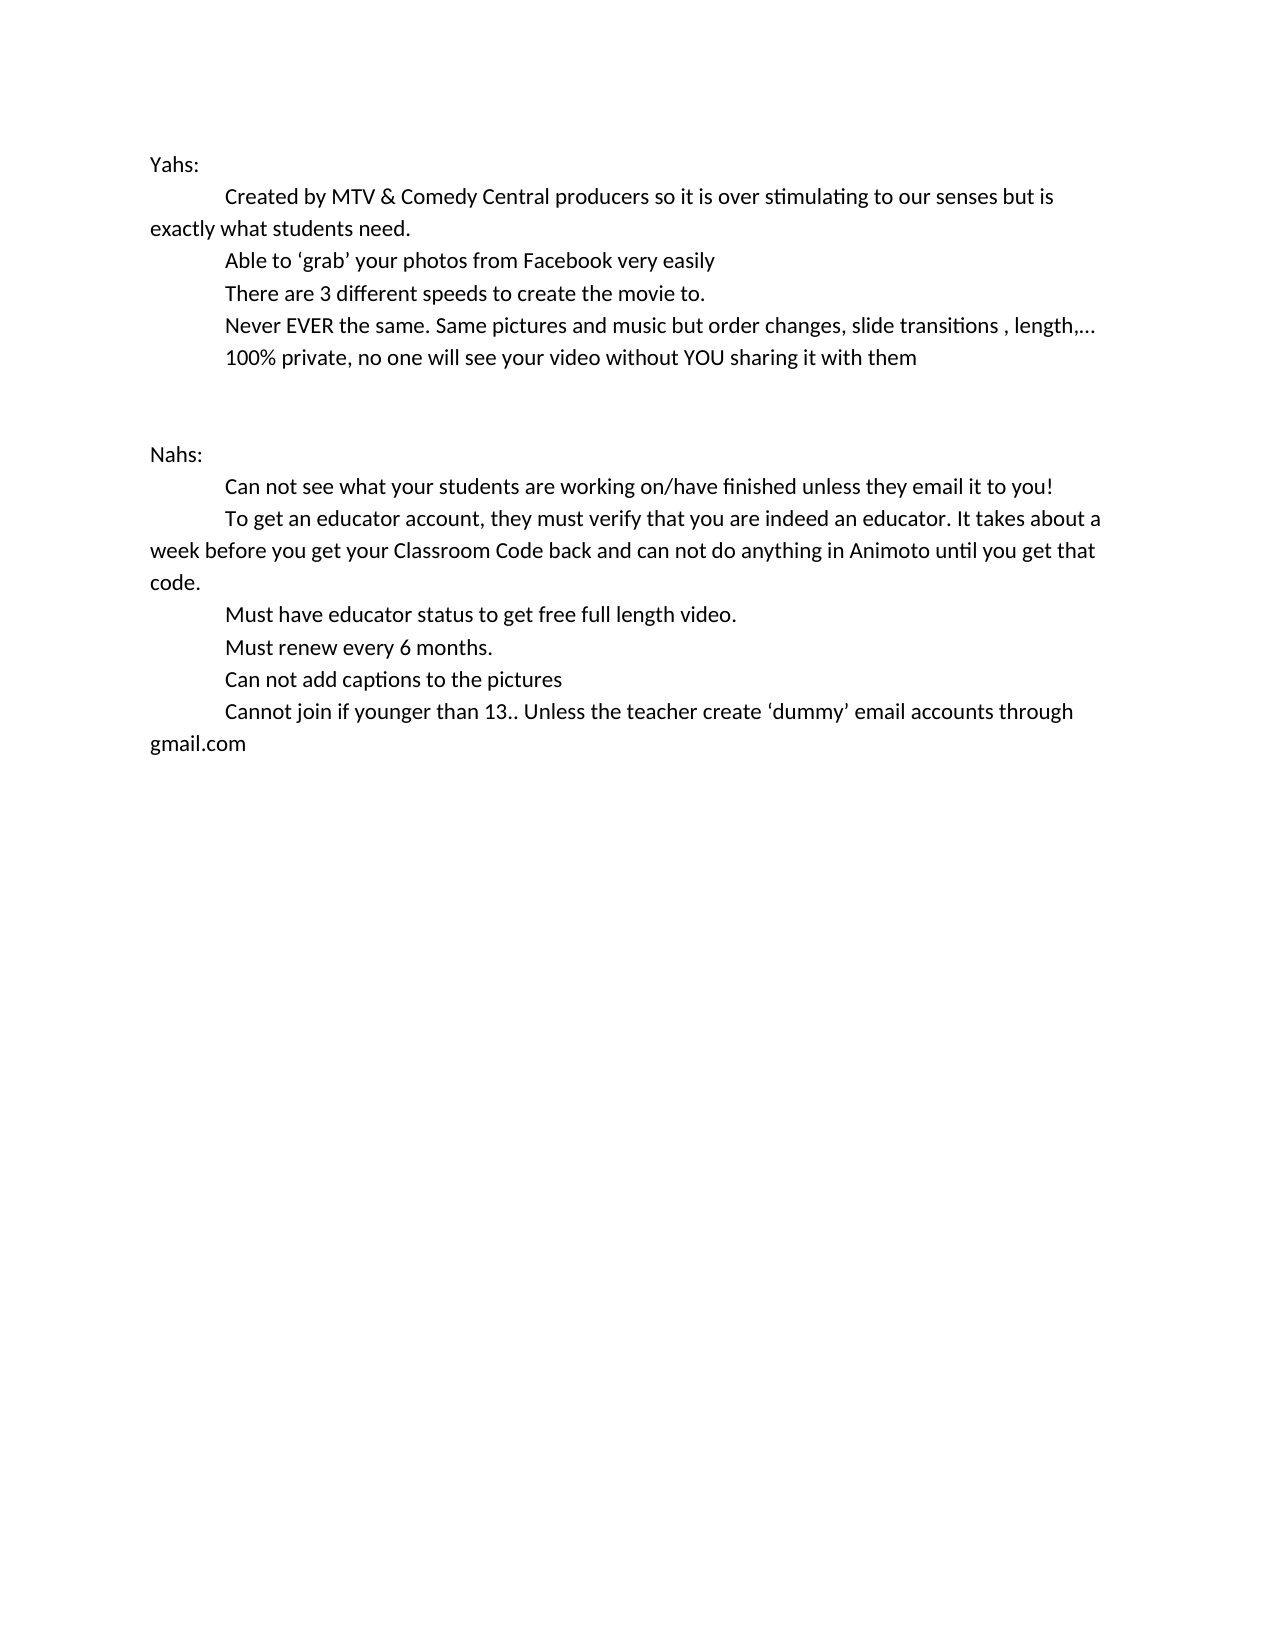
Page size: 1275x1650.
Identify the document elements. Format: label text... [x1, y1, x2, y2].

text Must renew every 6 months. [150, 633, 1125, 661]
text Must have educator status to get free full length video. [150, 601, 1125, 629]
text To get an educator account, they must verify that you are indeed an educator. It takes about a week before you get your Classroom Code back and can not do anything in Animoto until you get that code. [150, 504, 1125, 596]
text Able to ‘grab’ your photos from Facebook very easily [150, 247, 1125, 274]
text Created by MTV & Comedy Central producers so it is over stimulating to our senses but is exactly what students need. [150, 182, 1125, 242]
text 100% private, no one will see your video without YOU sharing it with them [150, 343, 1125, 371]
text Can not add captions to the pictures [150, 665, 1125, 693]
text Nahs: Can not see what your students are working on/have finished unless they email it to you! [150, 440, 1125, 500]
text Cannot join if younger than 13.. Unless the teacher create ‘dummy’ email accounts through gmail.com [150, 697, 1125, 757]
text There are 3 different speeds to create the movie to. [150, 279, 1125, 307]
text Yahs: [150, 150, 1125, 178]
text Never EVER the same. Same pictures and music but order changes, slide transitions , length,… [150, 311, 1125, 339]
